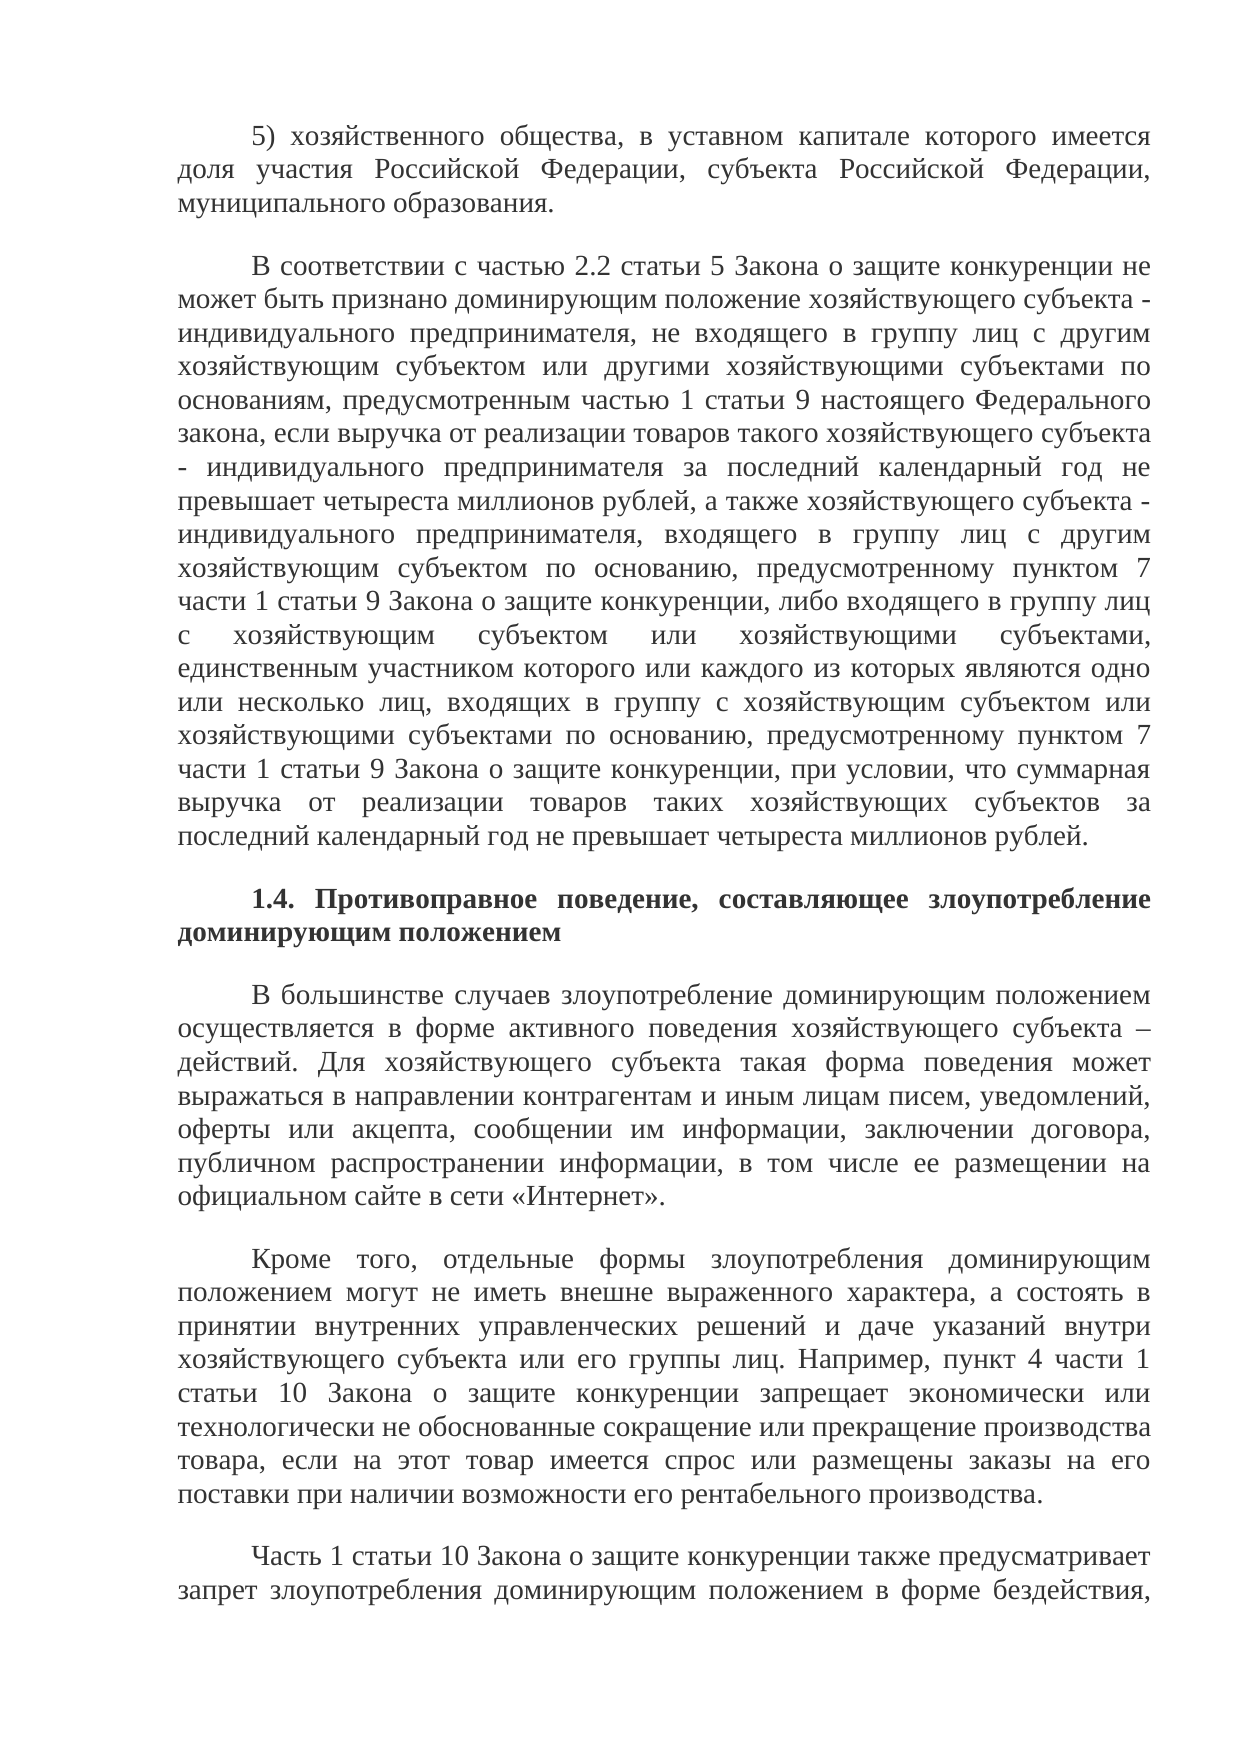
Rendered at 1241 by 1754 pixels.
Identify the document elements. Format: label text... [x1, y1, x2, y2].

text 1.4. Противоправное поведение, составляющее злоупотребление доминирующим положением [177, 881, 1152, 948]
text Кроме того, отдельные формы злоупотребления доминирующим положением могут не иметь внешне выраженного характера, а состоять в принятии внутренних управленческих решений и даче указаний внутри хозяйствующего субъекта или его группы лиц. Например, пункт 4 части 1 статьи 10 Закона о защите конкуренции запрещает экономически или технологически не обоснованные сокращение или прекращение производства товара, если на этот товар имеется спрос или размещены заказы на его поставки при наличии возможности его рентабельного производства. [177, 1241, 1152, 1509]
text 5) хозяйственного общества, в уставном капитале которого имеется доля участия Российской Федерации, субъекта Российской Федерации, муниципального образования. [177, 118, 1152, 219]
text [177, 1538, 1152, 1606]
text В соответствии с частью 2.2 статьи 5 Закона о защите конкуренции не может быть признано доминирующим положение хозяйствующего субъекта - индивидуального предпринимателя, не входящего в группу лиц с другим хозяйствующим субъектом или другими хозяйствующими субъектами по основаниям, предусмотренным частью 1 статьи 9 настоящего Федерального закона, если выручка от реализации товаров такого хозяйствующего субъекта - индивидуального предпринимателя за последний календарный год не превышает четыреста миллионов рублей, а также хозяйствующего субъекта - индивидуального предпринимателя, входящего в группу лиц с другим хозяйствующим субъектом по основанию, предусмотренному пунктом 7 части 1 статьи 9 Закона о защите конкуренции, либо входящего в группу лиц с хозяйствующим субъектом или хозяйствующими субъектами, единственным участником которого или каждого из которых являются одно или несколько лиц, входящих в группу с хозяйствующим субъектом или хозяйствующими субъектами по основанию, предусмотренному пунктом 7 части 1 статьи 9 Закона о защите конкуренции, при условии, что суммарная выручка от реализации товаров таких хозяйствующих субъектов за последний календарный год не превышает четыреста миллионов рублей. [177, 248, 1152, 852]
text В большинстве случаев злоупотребление доминирующим положением осуществляется в форме активного поведения хозяйствующего субъекта – действий. Для хозяйствующего субъекта такая форма поведения может выражаться в направлении контрагентам и иным лицам писем, уведомлений, оферты или акцепта, сообщении им информации, заключении договора, публичном распространении информации, в том числе ее размещении на официальном сайте в сети «Интернет». [177, 977, 1152, 1212]
